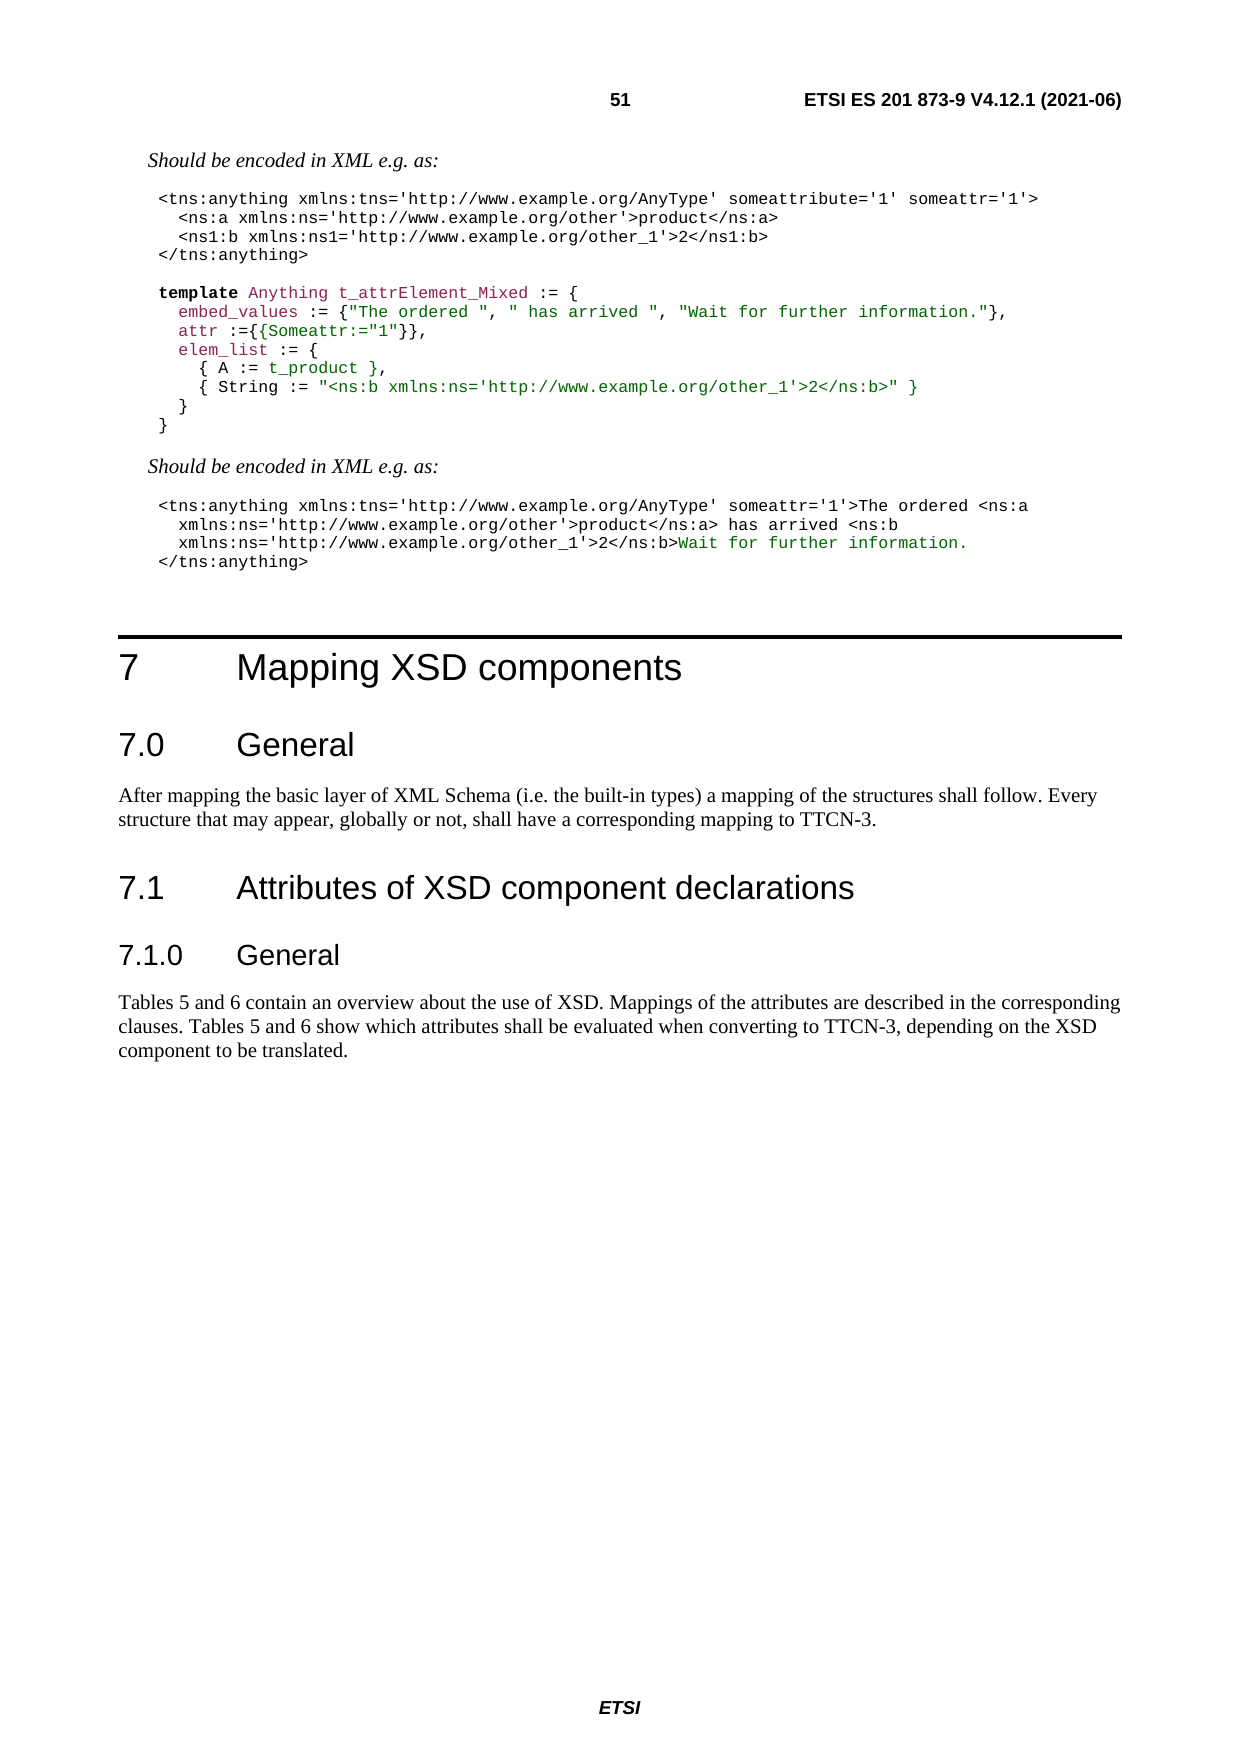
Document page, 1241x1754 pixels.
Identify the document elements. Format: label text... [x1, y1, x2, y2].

subtitle 7 Mapping XSD components [118, 639, 1122, 688]
text After mapping the basic layer of XML Schema (i.e. the built-in types) a mapping of the structures shall follow. Every structure that may appear, globally or not, shall have a corresponding mapping to TTCN-3. [118, 782, 1122, 831]
text attr :={{Someattr:="1"}}, [118, 322, 1122, 341]
subtitle 7.1 Attributes of XSD component declarations [118, 868, 1122, 907]
text Should be encoded in XML e.g. as: [118, 454, 1122, 478]
subtitle 7.1.0 General [118, 938, 1122, 971]
text embed_values := {"The ordered ", " has arrived ", "Wait for further information."}, [118, 303, 1122, 322]
text Should be encoded in XML e.g. as: [118, 148, 1122, 172]
subtitle 7.0 General [118, 725, 1122, 764]
text <tns:anything xmlns:tns='http://www.example.org/AnyType' someattr='1'>The ordered <ns:a xmlns:ns='http://www.example.org/other'>product</ns:a> has arrived <ns:b xmlns:ns='http://www.example.org/other_1'>2</ns:b>Wait for further information. </tns:anything> [118, 497, 1122, 573]
text } [118, 417, 1122, 436]
text elem_list := { { A := t_product }, { String := "<ns:b xmlns:ns='http://www.example.org/other_1'>2</ns:b>" } } [118, 341, 1122, 417]
text Tables 5 and 6 contain an overview about the use of XSD. Mappings of the attributes are described in the corresponding clauses. Tables 5 and 6 show which attributes shall be evaluated when converting to TTCN-3, depending on the XSD component to be translated. [118, 990, 1122, 1062]
text <tns:anything xmlns:tns='http://www.example.org/AnyType' someattribute='1' someattr='1'> <ns:a xmlns:ns='http://www.example.org/other'>product</ns:a> <ns1:b xmlns:ns1='http://www.example.org/other_1'>2</ns1:b> </tns:anything> [118, 190, 1122, 266]
text template Anything t_attrElement_Mixed := { [118, 285, 1122, 303]
